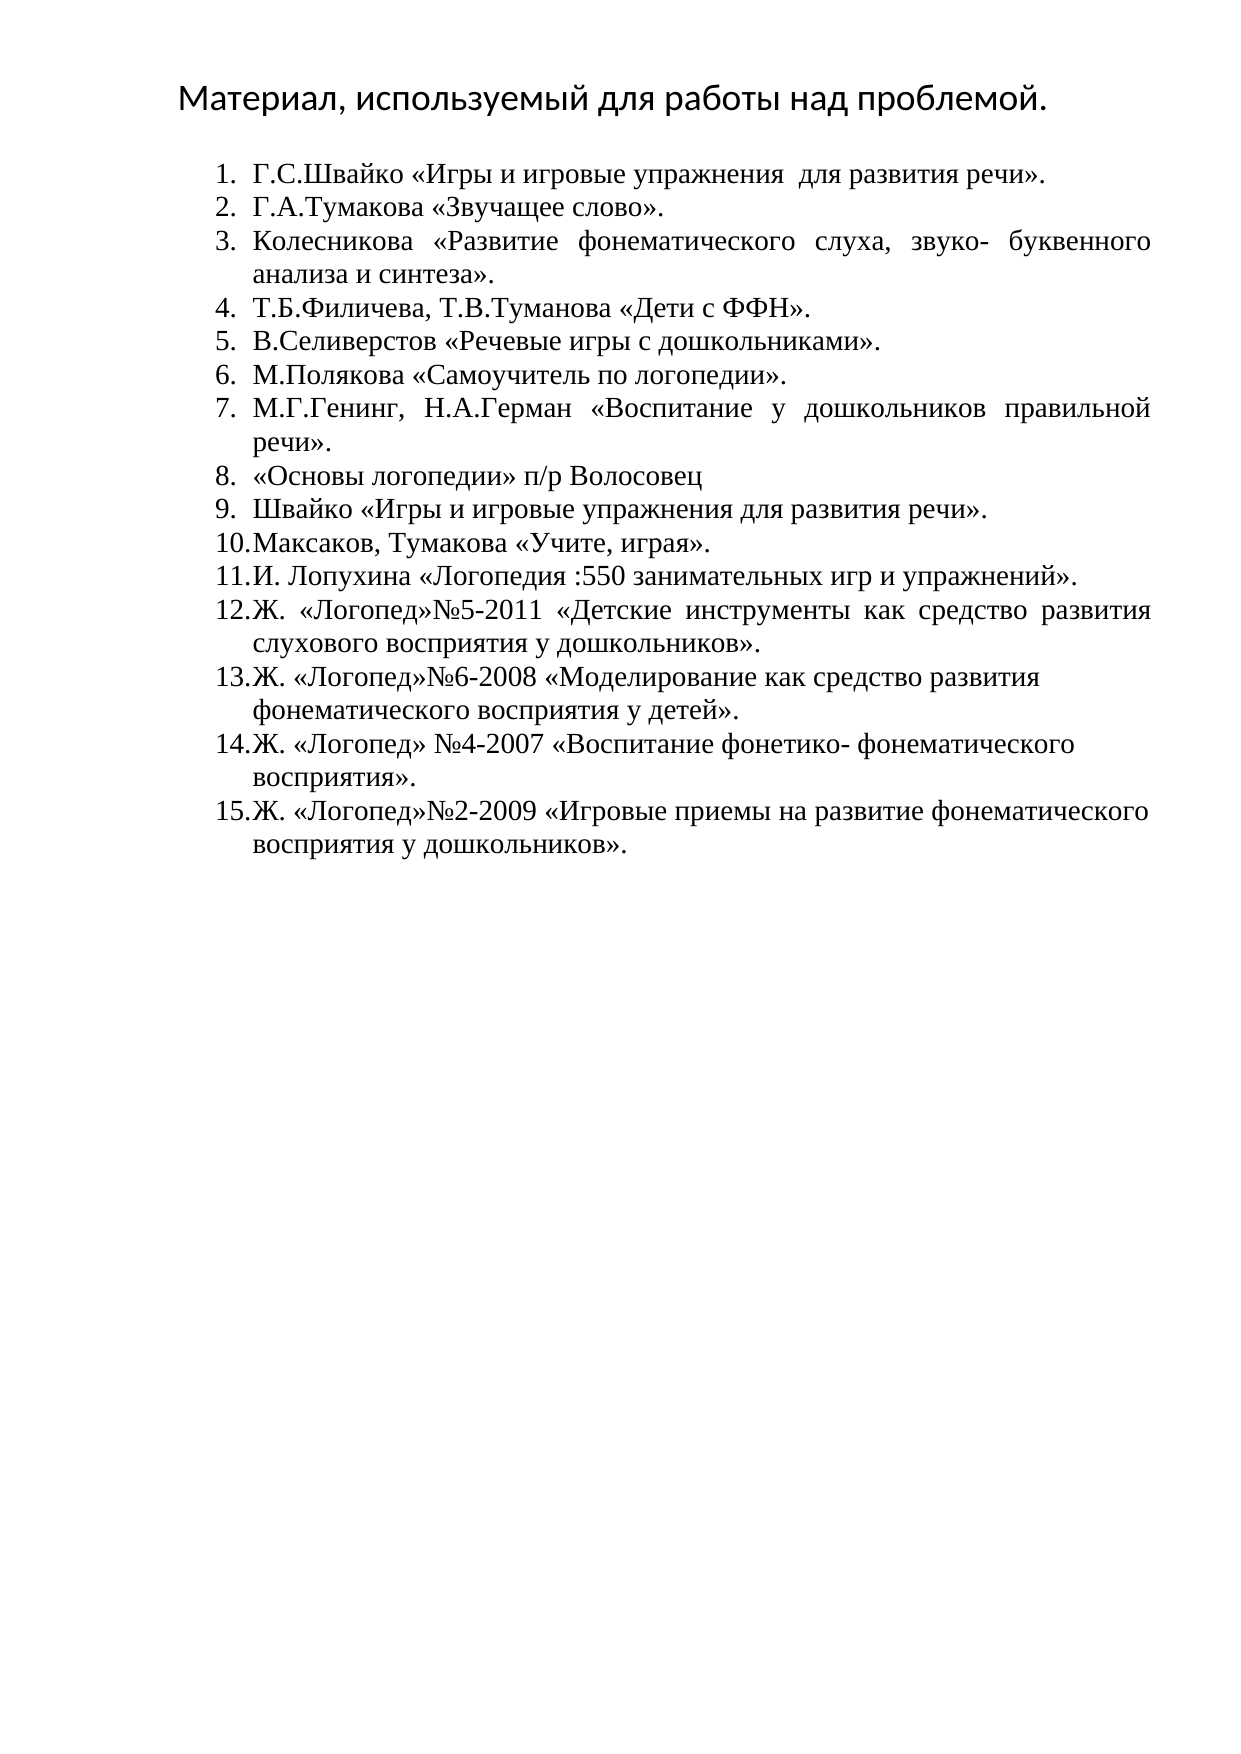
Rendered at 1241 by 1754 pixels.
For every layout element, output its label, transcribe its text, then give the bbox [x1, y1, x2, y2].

list Ж. «Логопед»№5-2011 «Детские инструменты как средство развития слухового восприятия у дошкольников». [215, 592, 1152, 659]
list Т.Б.Филичева, Т.В.Туманова «Дети с ФФН». [215, 290, 1152, 323]
list «Основы логопедии» п/р Волосовец [215, 458, 1152, 491]
list В.Селиверстов «Речевые игры с дошкольниками». [215, 323, 1152, 357]
list М.Г.Генинг, Н.А.Герман «Воспитание у дошкольников правильной речи». [215, 391, 1152, 458]
list Ж. «Логопед»№6-2008 «Моделирование как средство развития фонематического восприятия у детей». [215, 659, 1152, 726]
list Колесникова «Развитие фонематического слуха, звуко- буквенного анализа и синтеза». [215, 223, 1152, 290]
text Материал, используемый для работы над проблемой. [177, 74, 1152, 120]
list Ж. «Логопед» №4-2007 «Воспитание фонетико- фонематического восприятия». [215, 726, 1152, 793]
list Швайко «Игры и игровые упражнения для развития речи». [215, 491, 1152, 525]
list М.Полякова «Самоучитель по логопедии». [215, 357, 1152, 391]
list Г.С.Швайко «Игры и игровые упражнения для развития речи». [215, 156, 1152, 189]
list Ж. «Логопед»№2-2009 «Игровые приемы на развитие фонематического восприятия у дошкольников». [215, 793, 1152, 860]
list Г.А.Тумакова «Звучащее слово». [215, 189, 1152, 223]
list Максаков, Тумакова «Учите, играя». [215, 525, 1152, 558]
list И. Лопухина «Логопедия :550 занимательных игр и упражнений». [215, 558, 1152, 592]
